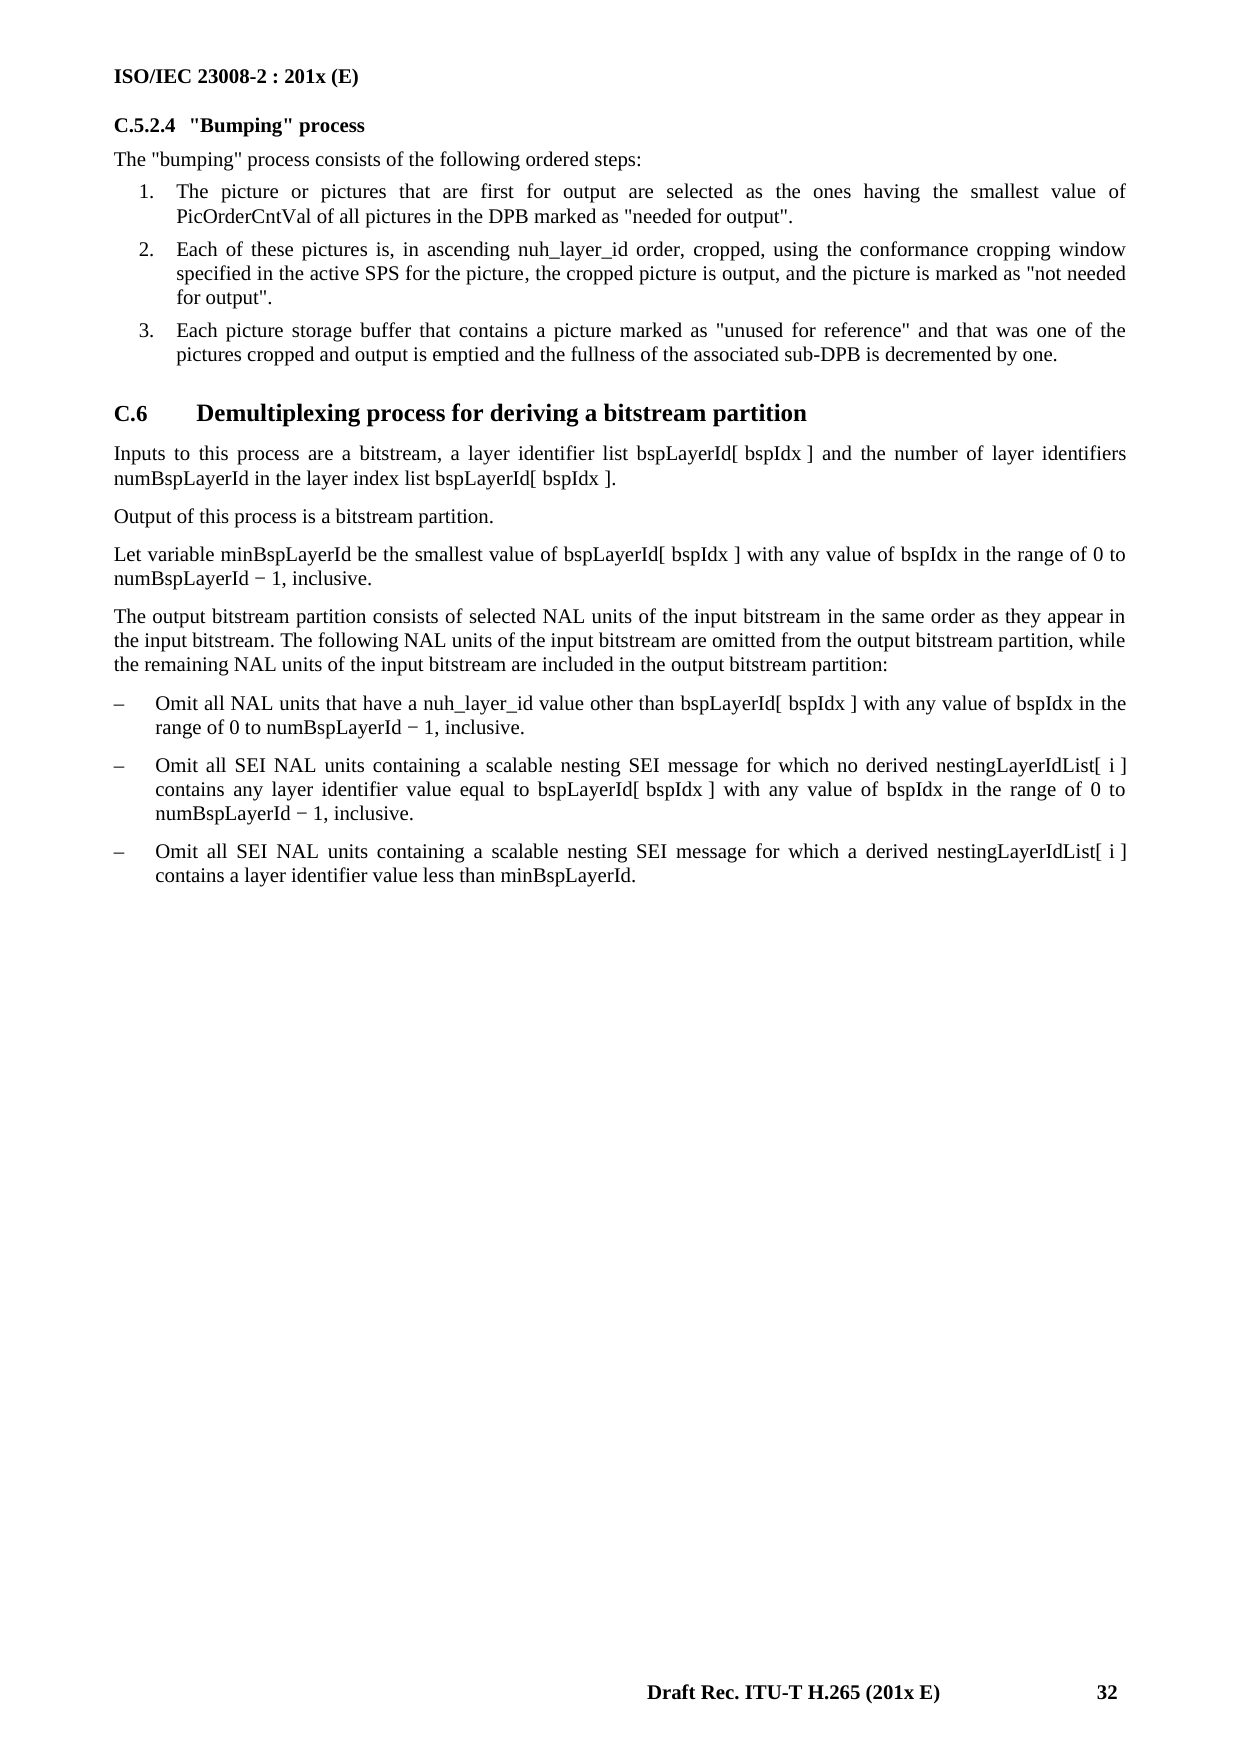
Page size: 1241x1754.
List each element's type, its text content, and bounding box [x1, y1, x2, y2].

text Output of this process is a bitstream partition. [113, 504, 1127, 528]
text The output bitstream partition consists of selected NAL units of the input bitstream in the same order as they appear in the input bitstream. The following NAL units of the input bitstream are omitted from the output bitstream partition, while the remaining NAL units of the input bitstream are included in the output bitstream partition: [113, 604, 1127, 676]
text – Omit all SEI NAL units containing a scalable nesting SEI message for which no derived nestingLayerIdList[ i ] contains any layer identifier value equal to bspLayerId[ bspIdx ] with any value of bspIdx in the range of 0 to numBspLayerId − 1, inclusive. [113, 753, 1127, 825]
list "Bumping" process [113, 113, 1127, 137]
list The picture or pictures that are first for output are selected as the ones having the smallest value of PicOrderCntVal of all pictures in the DPB marked as "needed for output". [138, 179, 1127, 228]
text – Omit all SEI NAL units containing a scalable nesting SEI message for which a derived nestingLayerIdList[ i ] contains a layer identifier value less than minBspLayerId. [113, 839, 1127, 887]
list Each picture storage buffer that contains a picture marked as "unused for reference" and that was one of the pictures cropped and output is emptied and the fullness of the associated sub-DPB is decremented by one. [138, 318, 1127, 366]
text Inputs to this process are a bitstream, a layer identifier list bspLayerId[ bspIdx ] and the number of layer identifiers numBspLayerId in the layer index list bspLayerId[ bspIdx ]. [113, 441, 1127, 489]
list Demultiplexing process for deriving a bitstream partition [113, 398, 1127, 427]
text – Omit all NAL units that have a nuh_layer_id value other than bspLayerId[ bspIdx ] with any value of bspIdx in the range of 0 to numBspLayerId − 1, inclusive. [113, 691, 1127, 739]
list Each of these pictures is, in ascending nuh_layer_id order, cropped, using the conformance cropping window specified in the active SPS for the picture, the cropped picture is output, and the picture is marked as "not needed for output". [138, 237, 1127, 309]
text The "bumping" process consists of the following ordered steps: [113, 146, 1127, 171]
text Let variable minBspLayerId be the smallest value of bspLayerId[ bspIdx ] with any value of bspIdx in the range of 0 to numBspLayerId − 1, inclusive. [113, 542, 1127, 590]
